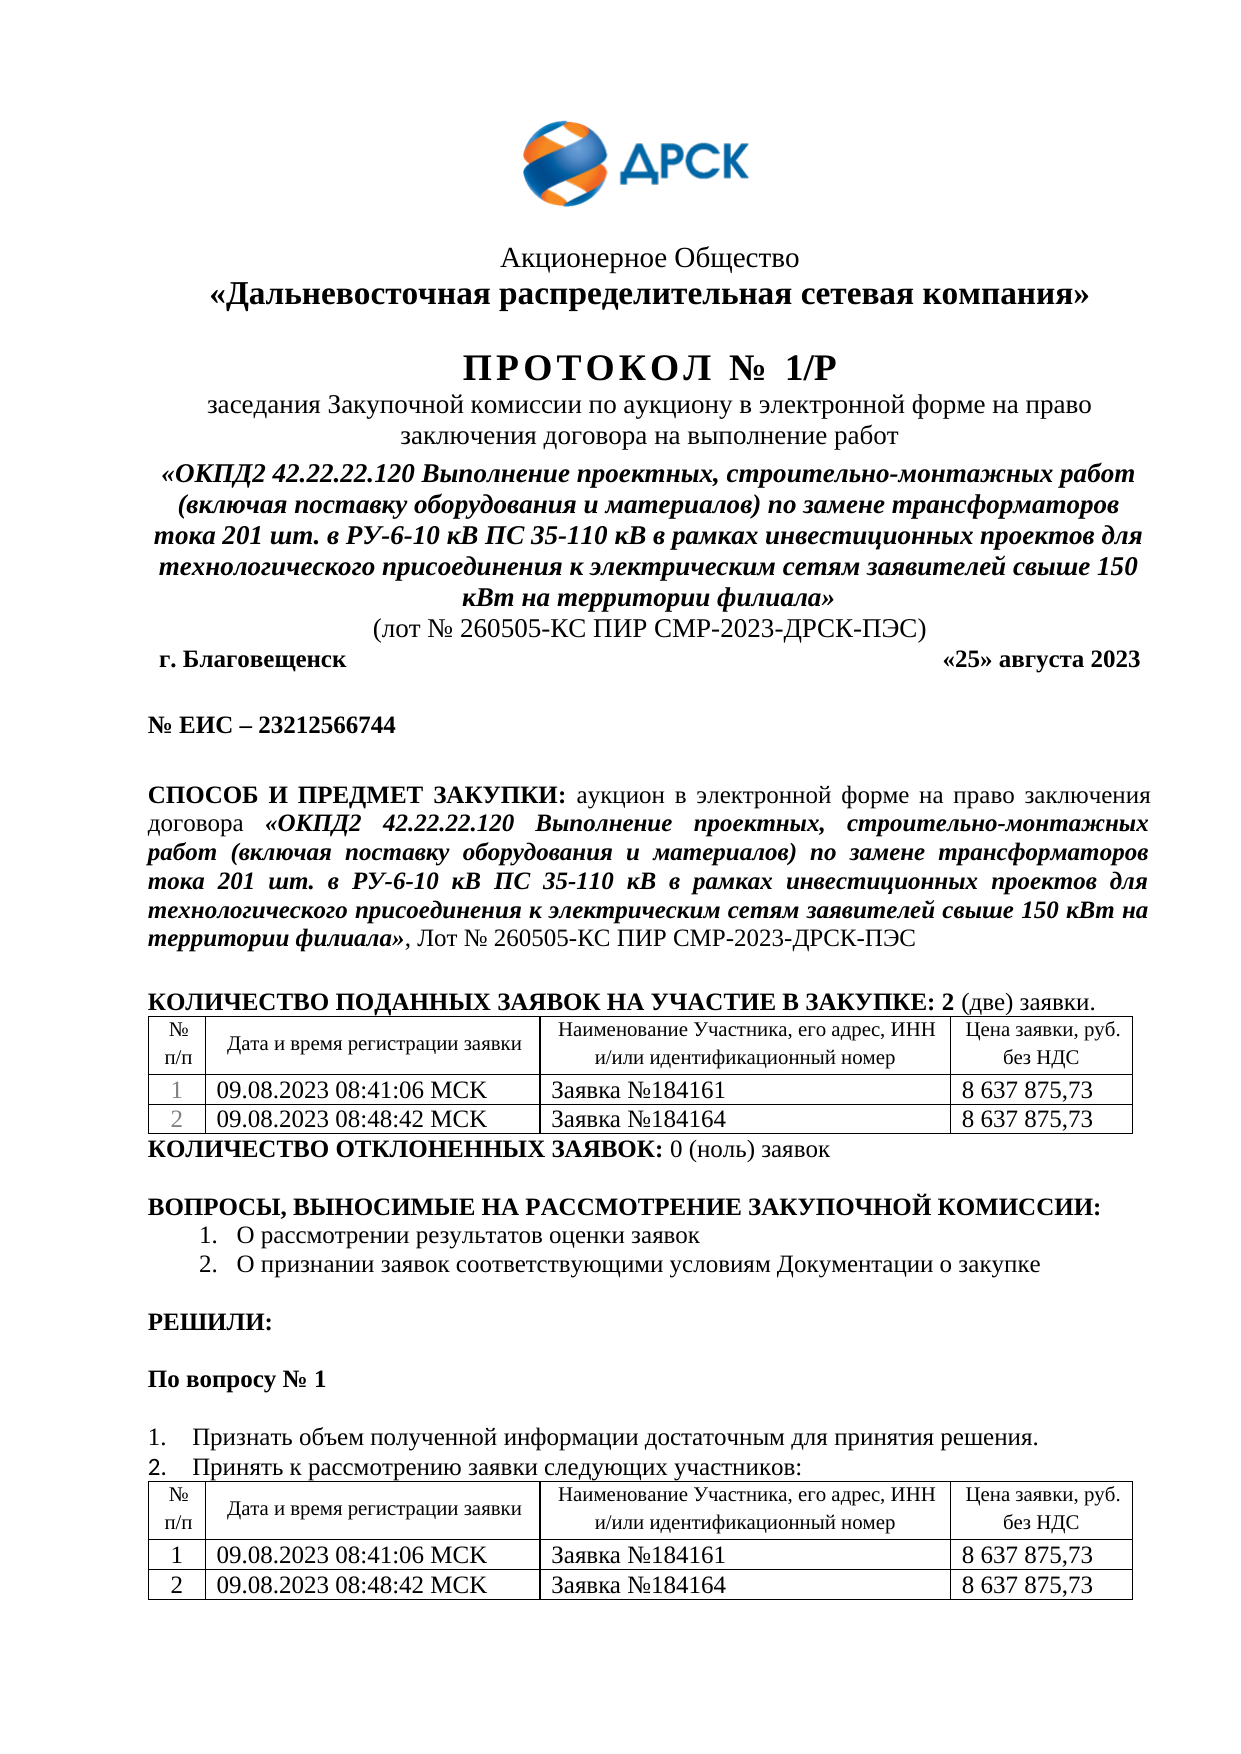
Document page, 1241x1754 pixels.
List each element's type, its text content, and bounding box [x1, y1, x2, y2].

table_cell 8 637 875,73 [951, 1105, 1132, 1133]
table_cell 8 637 875,73 [951, 1540, 1132, 1569]
text ВОПРОСЫ, ВЫНОСИМЫЕ НА РАССМОТРЕНИЕ ЗАКУПОЧНОЙ КОМИССИИ: [148, 1192, 1152, 1221]
list заседания Закупочной комиссии по аукциону в электронной форме на право заключения договора на выполнение работ [148, 388, 1152, 451]
table_header № п/п [149, 1017, 205, 1074]
list РЕШИЛИ: [148, 1307, 1152, 1336]
table_header Наименование Участника, его адрес, ИНН и/или идентификационный номер [541, 1017, 950, 1074]
text «Дальневосточная распределительная сетевая компания» [148, 273, 1152, 312]
text КОЛИЧЕСТВО ОТКЛОНЕННЫХ ЗАЯВОК: 0 (ноль) заявок [148, 1134, 1137, 1163]
list СПОСОБ И ПРЕДМЕТ ЗАКУПКИ: аукцион в электронной форме на право заключения договора «ОКПД2 42.22.22.120 Выполнение проектных, строительно-монтажных работ (включая поставку оборудования и материалов) по замене трансформаторов тока 201 шт. в РУ-6-10 кВ ПС 35-110 кВ в рамках инвестиционных проектов для технологического присоединения к электрическим сетям заявителей свыше 150 кВт на территории филиала», Лот № 260505-КС ПИР СМР-2023-ДРСК-ПЭС [148, 780, 1152, 952]
text Акционерное Общество [148, 240, 1152, 273]
table_header Дата и время регистрации заявки [206, 1482, 539, 1539]
table_header № п/п [149, 1482, 205, 1539]
table_header г. Благовещенск [148, 644, 652, 672]
list О признании заявок соответствующими условиям Документации о закупке [199, 1249, 1152, 1278]
table_cell 8 637 875,73 [951, 1570, 1132, 1598]
list № ЕИС – 23212566744 [148, 710, 1152, 738]
table_cell 09.08.2023 08:41:06 MCK [206, 1540, 539, 1569]
text КОЛИЧЕСТВО ПОДАННЫХ ЗАЯВОК НА УЧАСТИЕ В ЗАКУПКЕ: 2 (две) заявки. [148, 987, 1152, 1016]
table_cell 09.08.2023 08:41:06 MCK [206, 1075, 539, 1103]
table_header Дата и время регистрации заявки [206, 1017, 539, 1074]
table_header Цена заявки, руб. без НДС [951, 1017, 1132, 1074]
list «ОКПД2 42.22.22.120 Выполнение проектных, строительно-монтажных работ (включая поставку оборудования и материалов) по замене трансформаторов тока 201 шт. в РУ-6-10 кВ ПС 35-110 кВ в рамках инвестиционных проектов для технологического присоединения к электрическим сетям заявителей свыше 150 кВт на территории филиала» [148, 457, 1152, 612]
table_cell 2 [149, 1105, 205, 1133]
table_cell 2 [149, 1570, 205, 1598]
list О рассмотрении результатов оценки заявок [199, 1221, 1152, 1249]
list (лот № 260505-КС ПИР СМР-2023-ДРСК-ПЭС) [148, 612, 1152, 644]
table_cell Заявка №184164 [541, 1570, 950, 1598]
table_cell 1 [149, 1075, 205, 1103]
table_cell Заявка №184164 [541, 1105, 950, 1133]
text ПРОТОКОЛ № 1/Р [148, 345, 1152, 388]
table_header Наименование Участника, его адрес, ИНН и/или идентификационный номер [541, 1482, 950, 1539]
table_header Цена заявки, руб. без НДС [951, 1482, 1132, 1539]
table_cell Заявка №184161 [541, 1075, 950, 1103]
table_header «25» августа 2023 [652, 644, 1152, 672]
picture [519, 118, 766, 207]
table_cell 09.08.2023 08:48:42 MCK [206, 1570, 539, 1598]
text По вопросу № 1 [148, 1364, 1152, 1393]
table_cell 1 [149, 1540, 205, 1569]
table_cell Заявка №184161 [541, 1540, 950, 1569]
table_cell 09.08.2023 08:48:42 MCK [206, 1105, 539, 1133]
table_cell 8 637 875,73 [951, 1075, 1132, 1103]
list Признать объем полученной информации достаточным для принятия решения. [148, 1422, 1152, 1451]
list Принять к рассмотрению заявки следующих участников: [148, 1451, 1152, 1481]
